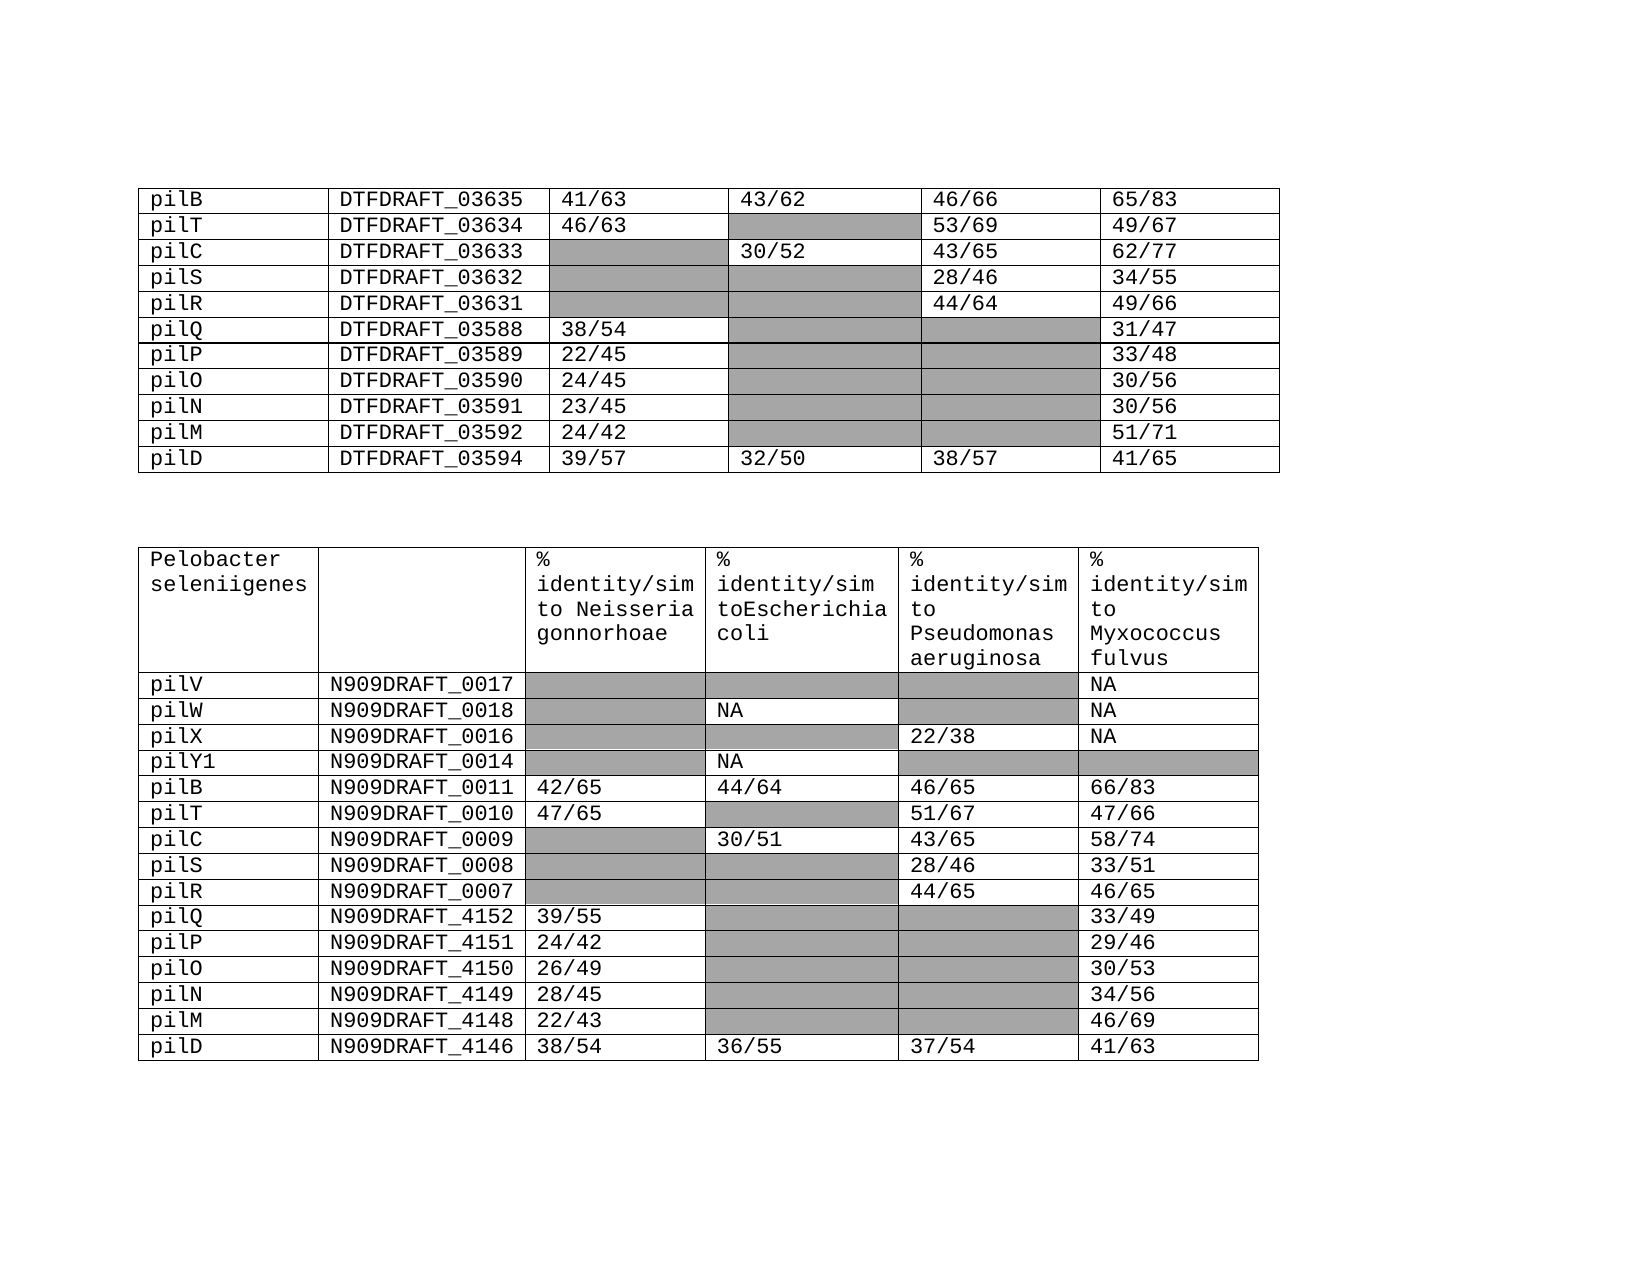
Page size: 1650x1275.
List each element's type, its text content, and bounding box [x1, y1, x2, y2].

table_cell 42/65 [526, 776, 705, 801]
table_cell 47/65 [526, 802, 705, 827]
table_cell 24/45 [550, 369, 728, 394]
table_cell 44/64 [922, 292, 1100, 317]
table_cell pilO [139, 369, 328, 394]
table_cell [729, 214, 921, 239]
table_cell 53/69 [922, 214, 1100, 239]
table_cell 22/38 [899, 725, 1078, 749]
table_cell 65/83 [1101, 189, 1279, 213]
table_cell N909DRAFT_0007 [319, 880, 525, 904]
table_cell DTFDRAFT_03588 [329, 318, 549, 342]
table_cell DTFDRAFT_03590 [329, 369, 549, 394]
table_cell DTFDRAFT_03634 [329, 214, 549, 239]
table_cell DTFDRAFT_03589 [329, 344, 549, 368]
table_cell 39/57 [550, 447, 728, 472]
table_cell [526, 880, 705, 904]
table_cell [899, 673, 1078, 698]
table_cell 43/65 [922, 240, 1100, 265]
table_cell [526, 828, 705, 853]
table_cell 30/53 [1079, 957, 1258, 982]
table_cell [526, 699, 705, 724]
table_cell N909DRAFT_4150 [319, 957, 525, 982]
table_header % identity/sim to Neisseria gonnorhoae [526, 548, 705, 672]
table_cell 22/43 [526, 1009, 705, 1034]
table_cell pilS [139, 854, 318, 879]
table_cell NA [1079, 673, 1258, 698]
table_cell [550, 266, 728, 291]
table_cell [922, 344, 1100, 368]
table_cell [922, 369, 1100, 394]
table_cell 41/63 [1079, 1035, 1258, 1059]
table_cell DTFDRAFT_03591 [329, 395, 549, 420]
table_cell pilD [139, 1035, 318, 1059]
table_cell pilT [139, 802, 318, 827]
table_cell [550, 292, 728, 317]
table_cell [706, 880, 898, 904]
table_cell [706, 673, 898, 698]
table_cell pilN [139, 983, 318, 1008]
table_header % identity/sim to Myxococcus fulvus [1079, 548, 1258, 672]
table_cell 46/65 [899, 776, 1078, 801]
table_cell N909DRAFT_0018 [319, 699, 525, 724]
table_cell [526, 725, 705, 749]
table_cell 38/57 [922, 447, 1100, 472]
table_cell [922, 421, 1100, 446]
table_cell N909DRAFT_0017 [319, 673, 525, 698]
table_cell 62/77 [1101, 240, 1279, 265]
table_cell [706, 802, 898, 827]
table_cell [899, 957, 1078, 982]
table_cell 33/49 [1079, 906, 1258, 930]
table_cell N909DRAFT_0014 [319, 751, 525, 775]
table_cell [899, 931, 1078, 956]
table_cell N909DRAFT_0009 [319, 828, 525, 853]
table_cell 49/67 [1101, 214, 1279, 239]
table_cell 30/52 [729, 240, 921, 265]
table_cell pilM [139, 421, 328, 446]
table_cell pilB [139, 189, 328, 213]
table_cell 24/42 [526, 931, 705, 956]
table_cell 47/66 [1079, 802, 1258, 827]
table_cell 66/83 [1079, 776, 1258, 801]
table_cell pilP [139, 344, 328, 368]
table_cell NA [706, 751, 898, 775]
table_cell pilN [139, 395, 328, 420]
table_cell pilC [139, 828, 318, 853]
table_cell [922, 318, 1100, 342]
table_cell pilQ [139, 318, 328, 342]
table_cell 28/46 [899, 854, 1078, 879]
table_cell 23/45 [550, 395, 728, 420]
table_cell pilB [139, 776, 318, 801]
table_header [319, 548, 525, 672]
table_cell 51/67 [899, 802, 1078, 827]
table_cell NA [706, 699, 898, 724]
table_cell 41/65 [1101, 447, 1279, 472]
table_cell 31/47 [1101, 318, 1279, 342]
table_cell 43/62 [729, 189, 921, 213]
table_cell [729, 421, 921, 446]
table_cell [729, 369, 921, 394]
table_cell [922, 395, 1100, 420]
table_cell NA [1079, 725, 1258, 749]
table_cell 28/46 [922, 266, 1100, 291]
table_cell pilY1 [139, 751, 318, 775]
table_cell 44/65 [899, 880, 1078, 904]
table_cell 36/55 [706, 1035, 898, 1059]
table_cell 41/63 [550, 189, 728, 213]
table_cell [899, 699, 1078, 724]
table_cell 51/71 [1101, 421, 1279, 446]
table_cell pilP [139, 931, 318, 956]
table_cell DTFDRAFT_03632 [329, 266, 549, 291]
table_cell 30/56 [1101, 369, 1279, 394]
table_cell 38/54 [550, 318, 728, 342]
table_cell DTFDRAFT_03635 [329, 189, 549, 213]
table_cell [550, 240, 728, 265]
table_cell [729, 292, 921, 317]
table_cell [899, 983, 1078, 1008]
table_cell 33/51 [1079, 854, 1258, 879]
table_header Pelobacter seleniigenes [139, 548, 318, 672]
table_cell [1079, 751, 1258, 775]
table_cell 46/63 [550, 214, 728, 239]
table_cell pilM [139, 1009, 318, 1034]
table_cell 46/65 [1079, 880, 1258, 904]
table_cell 29/46 [1079, 931, 1258, 956]
table_cell 49/66 [1101, 292, 1279, 317]
table_cell 39/55 [526, 906, 705, 930]
table_cell [899, 751, 1078, 775]
table_cell [526, 673, 705, 698]
table_cell [706, 906, 898, 930]
table_cell 28/45 [526, 983, 705, 1008]
table_cell [706, 1009, 898, 1034]
table_cell N909DRAFT_4148 [319, 1009, 525, 1034]
table_cell DTFDRAFT_03594 [329, 447, 549, 472]
table_cell [706, 854, 898, 879]
table_cell 46/66 [922, 189, 1100, 213]
table_cell 30/51 [706, 828, 898, 853]
table_header % identity/sim to Pseudomonas aeruginosa [899, 548, 1078, 672]
table_cell pilX [139, 725, 318, 749]
table_cell N909DRAFT_0016 [319, 725, 525, 749]
table_cell 22/45 [550, 344, 728, 368]
table_cell pilV [139, 673, 318, 698]
table_cell [729, 318, 921, 342]
table_cell N909DRAFT_0010 [319, 802, 525, 827]
table_cell 38/54 [526, 1035, 705, 1059]
table_cell [899, 1009, 1078, 1034]
table_cell 43/65 [899, 828, 1078, 853]
table_cell 26/49 [526, 957, 705, 982]
table_cell [526, 854, 705, 879]
table_cell [729, 266, 921, 291]
table_cell pilT [139, 214, 328, 239]
table_cell N909DRAFT_4152 [319, 906, 525, 930]
table_cell N909DRAFT_4146 [319, 1035, 525, 1059]
table_cell 30/56 [1101, 395, 1279, 420]
table_cell NA [1079, 699, 1258, 724]
table_cell pilR [139, 292, 328, 317]
table_cell 37/54 [899, 1035, 1078, 1059]
table_cell pilC [139, 240, 328, 265]
table_cell 33/48 [1101, 344, 1279, 368]
table_cell pilD [139, 447, 328, 472]
table_cell [729, 344, 921, 368]
table_cell N909DRAFT_0011 [319, 776, 525, 801]
table_cell N909DRAFT_4151 [319, 931, 525, 956]
table_cell 58/74 [1079, 828, 1258, 853]
table_cell 34/56 [1079, 983, 1258, 1008]
table_cell [899, 906, 1078, 930]
table_cell pilS [139, 266, 328, 291]
table_cell N909DRAFT_0008 [319, 854, 525, 879]
table_cell pilW [139, 699, 318, 724]
table_header % identity/sim toEscherichia coli [706, 548, 898, 672]
table_cell [729, 395, 921, 420]
table_cell [706, 983, 898, 1008]
table_cell DTFDRAFT_03631 [329, 292, 549, 317]
table_cell [706, 725, 898, 749]
table_cell pilQ [139, 906, 318, 930]
table_cell [706, 957, 898, 982]
table_cell pilR [139, 880, 318, 904]
table_cell 32/50 [729, 447, 921, 472]
table_cell N909DRAFT_4149 [319, 983, 525, 1008]
table_cell pilO [139, 957, 318, 982]
table_cell DTFDRAFT_03592 [329, 421, 549, 446]
table_cell [706, 931, 898, 956]
table_cell 24/42 [550, 421, 728, 446]
table_cell DTFDRAFT_03633 [329, 240, 549, 265]
table_cell 46/69 [1079, 1009, 1258, 1034]
table_cell 44/64 [706, 776, 898, 801]
table_cell [526, 751, 705, 775]
table_cell 34/55 [1101, 266, 1279, 291]
